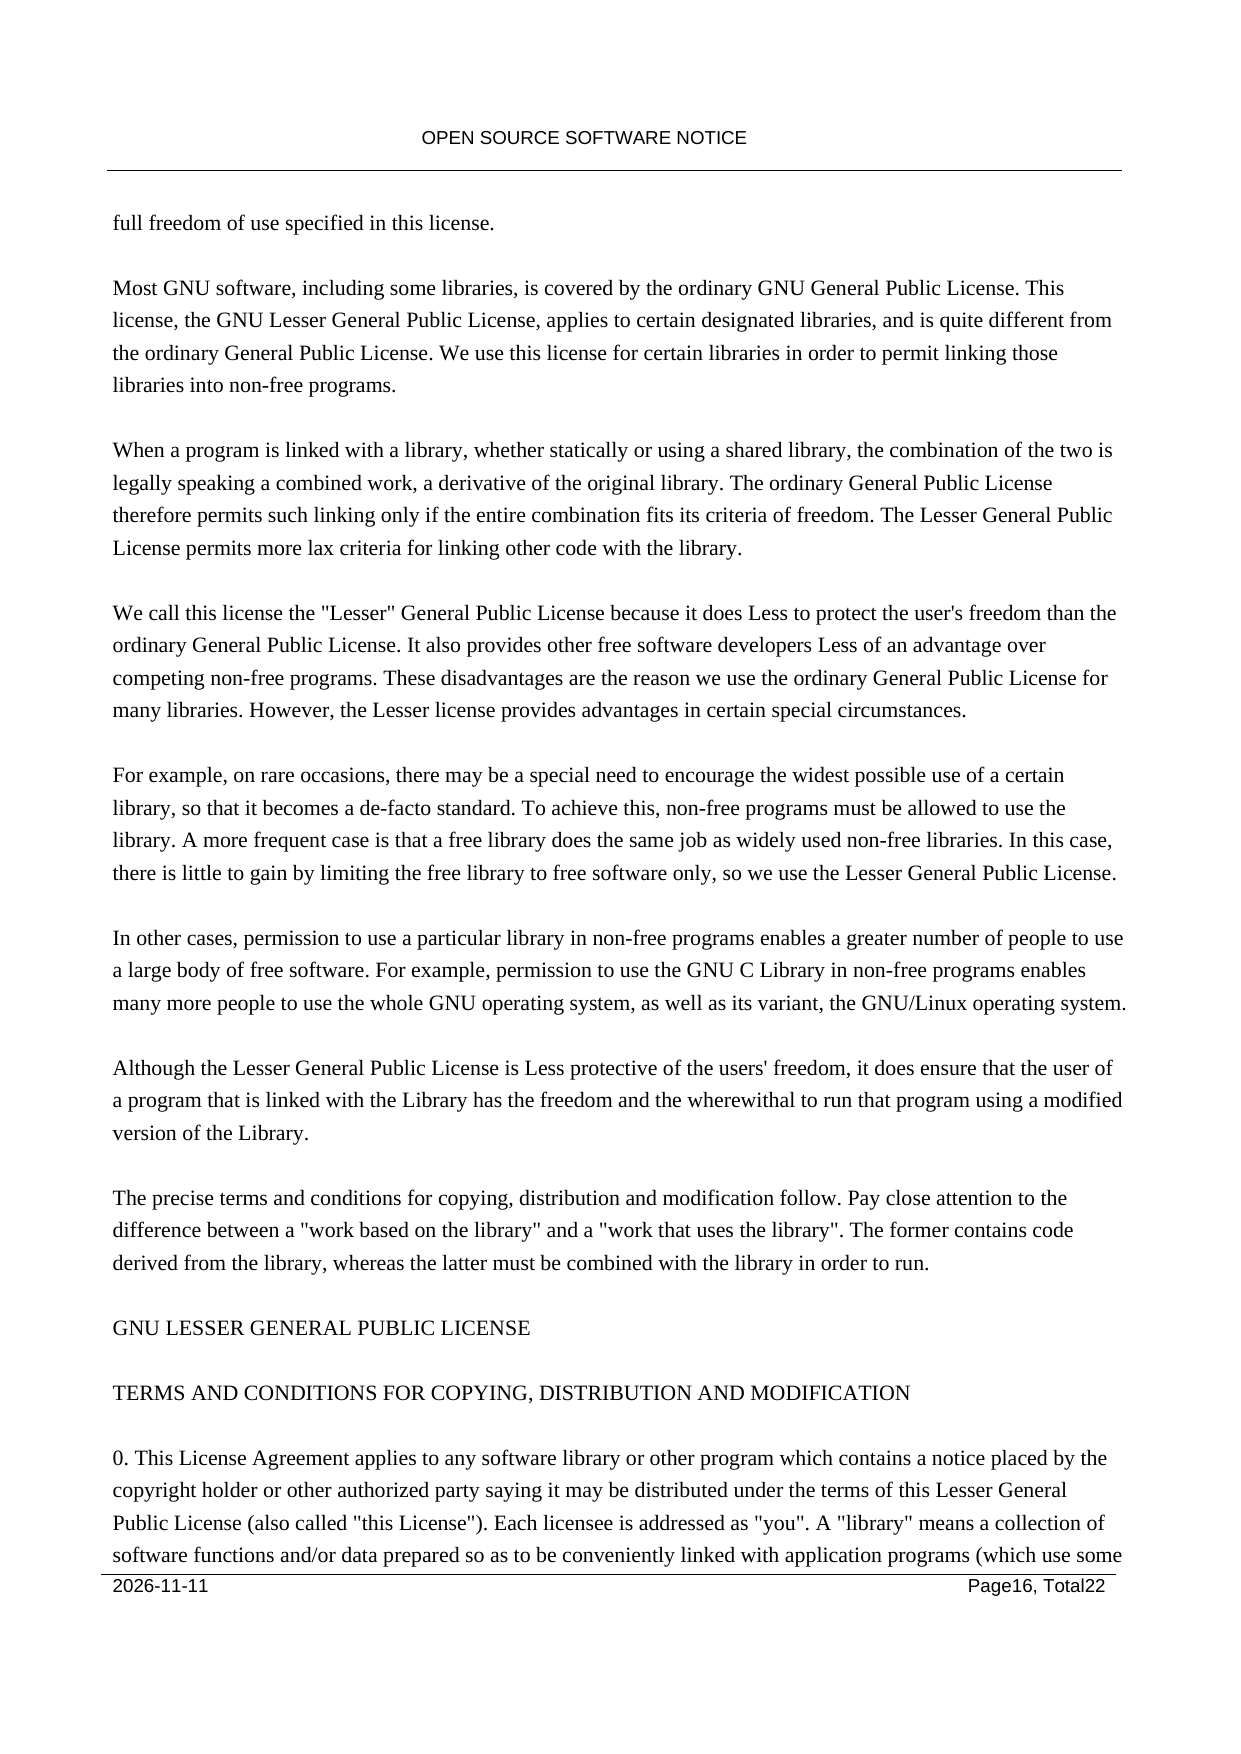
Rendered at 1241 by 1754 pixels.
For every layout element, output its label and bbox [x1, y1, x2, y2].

text [112, 206, 1128, 1571]
